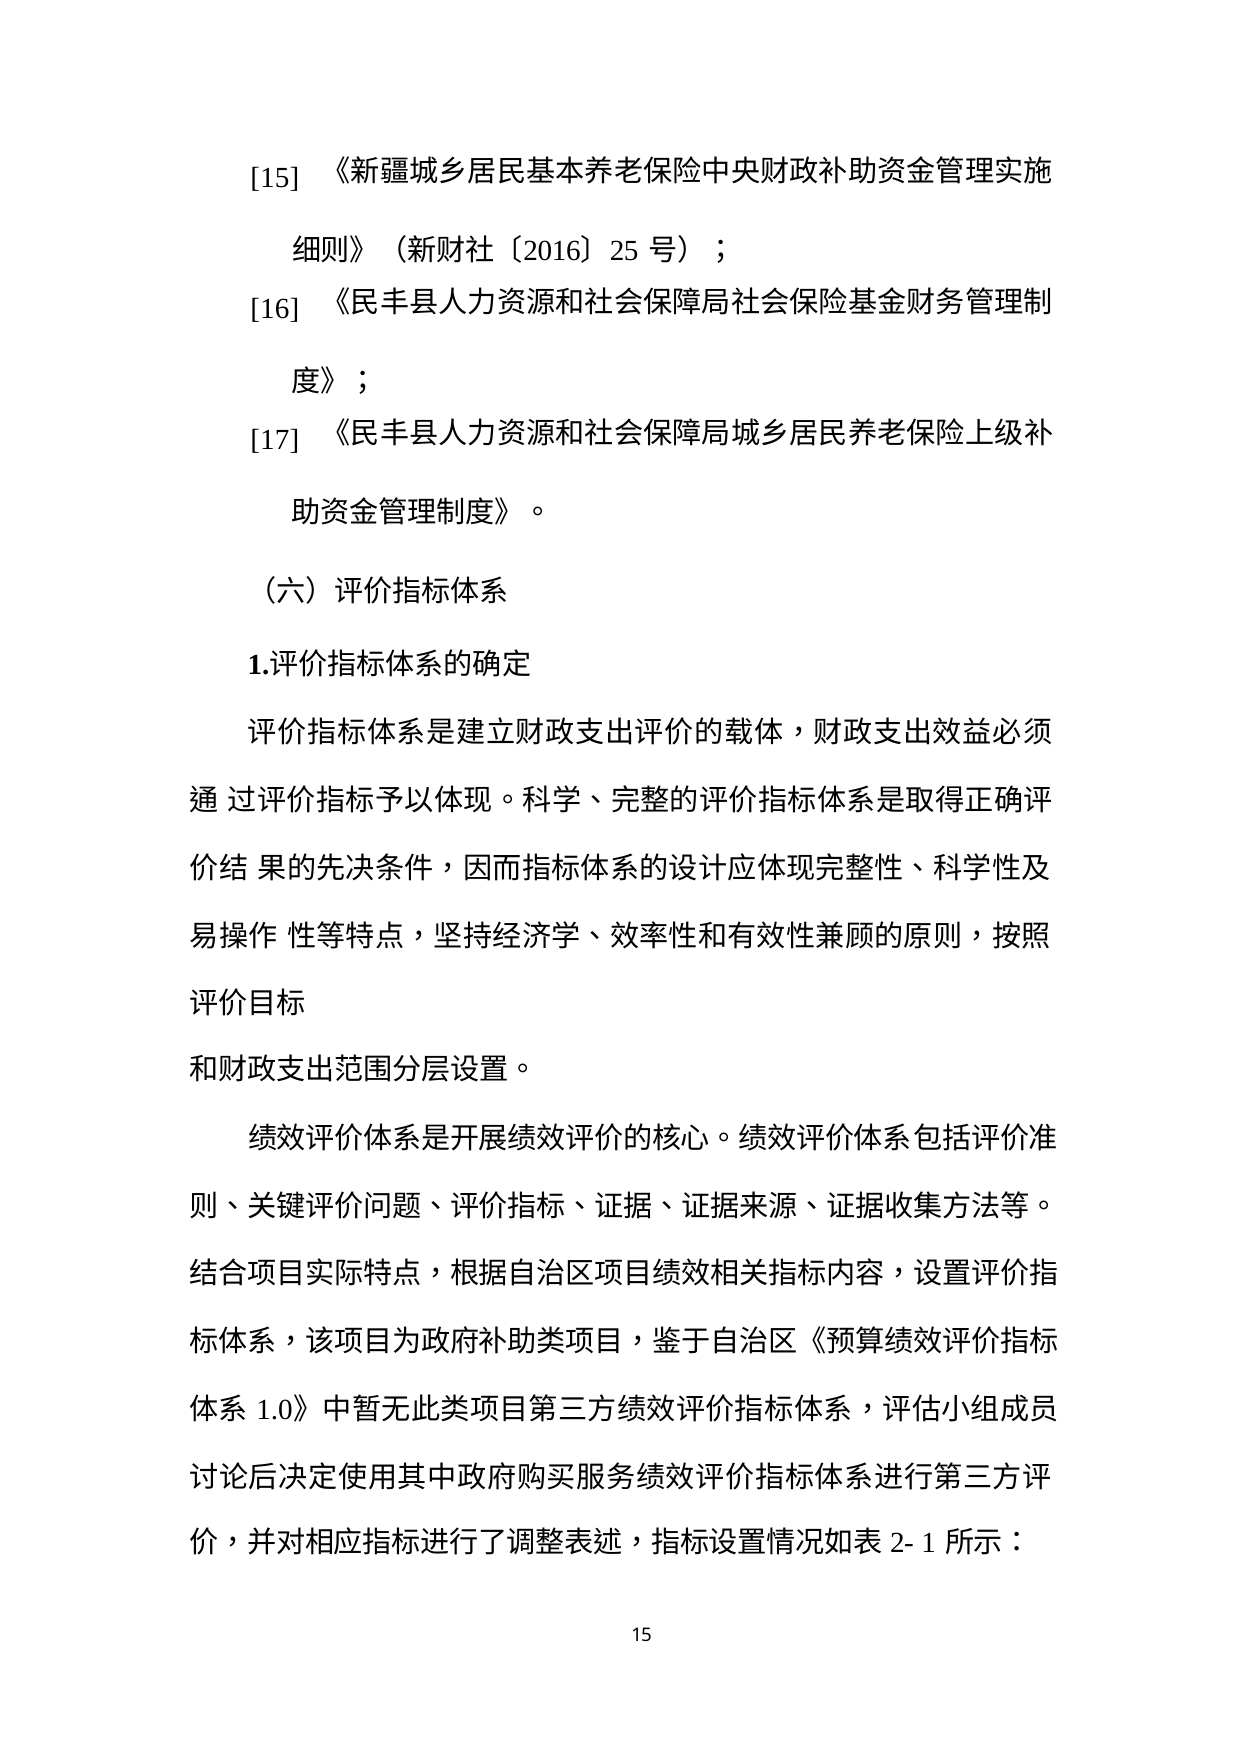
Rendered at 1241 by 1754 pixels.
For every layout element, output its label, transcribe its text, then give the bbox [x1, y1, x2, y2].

text 细则》（新财社〔2016〕25 号）； [292, 231, 1059, 268]
text 助资金管理制度》。 [291, 494, 1059, 530]
text 价，并对相应指标进行了调整表述，指标设置情况如表 2- 1 所示： [189, 1524, 1059, 1560]
text [16] 《民丰县人力资源和社会保障局社会保险基金财务管理制 [186, 297, 1053, 362]
text （六）评价指标体系 [248, 572, 1059, 609]
text [17] 《民丰县人力资源和社会保障局城乡居民养老保险上级补 [186, 429, 1053, 494]
text 和财政支出范围分层设置。 [189, 1051, 1059, 1087]
text 绩效评价体系是开展绩效评价的核心。绩效评价体系包括评价准 则、关键评价问题、评价指标、证据、证据来源、证据收集方法等。 结合项目实际特点，根据自治区项目绩效相关指标内容，设置评价指 标体系，该项目为政府补助类项目，鉴于自治区《预算绩效评价指标 体系 1.0》中暂无此类项目第三方绩效评价指标体系，评估小组成员 讨论后决定使用其中政府购买服务绩效评价指标体系进行第三方评 [189, 1117, 1059, 1496]
text 1.评价指标体系的确定 [247, 645, 1059, 681]
text 度》； [291, 362, 1059, 399]
text 评价指标体系是建立财政支出评价的载体，财政支出效益必须通 过评价指标予以体现。科学、完整的评价指标体系是取得正确评价结 果的先决条件，因而指标体系的设计应体现完整性、科学性及易操作 性等特点，坚持经济学、效率性和有效性兼顾的原则，按照评价目标 [189, 711, 1053, 1022]
text [15] 《新疆城乡居民基本养老保险中央财政补助资金管理实施 [186, 166, 1053, 231]
